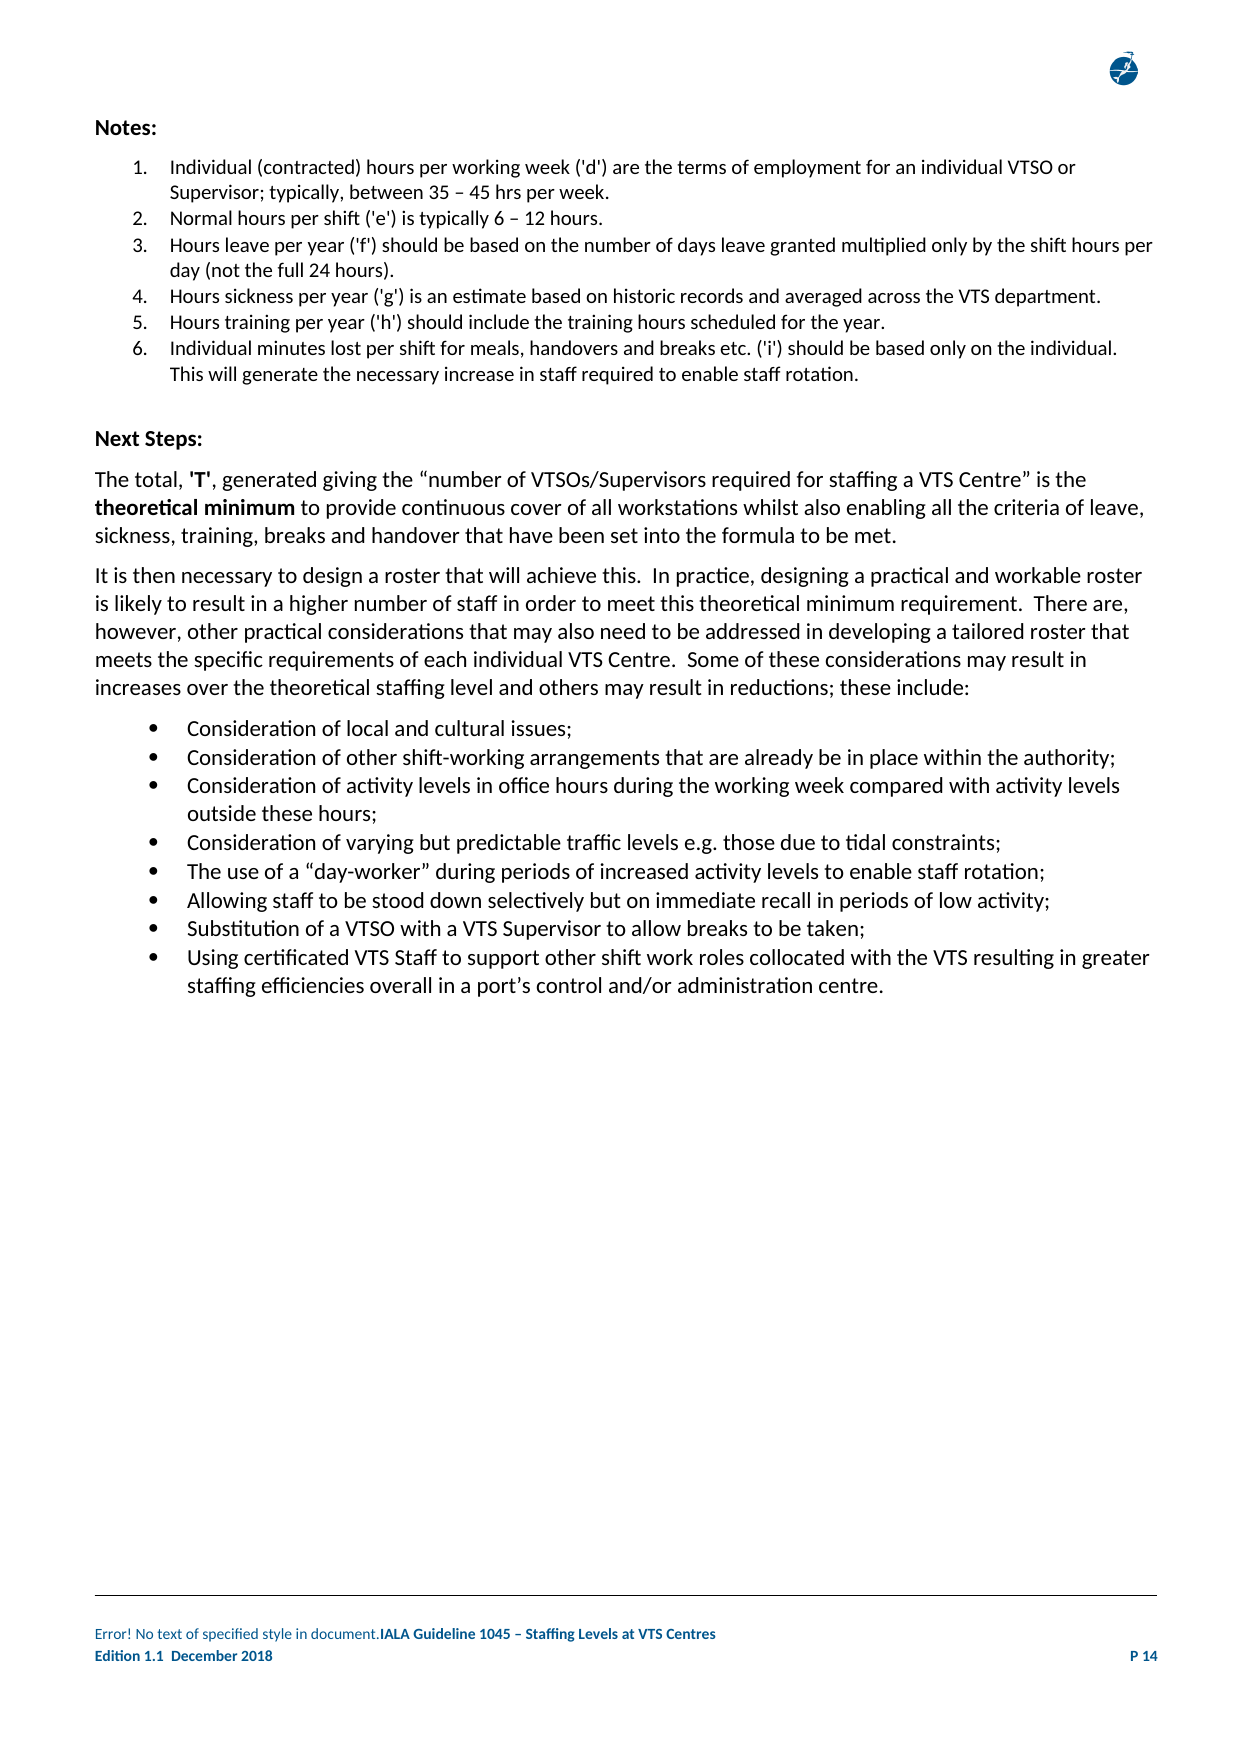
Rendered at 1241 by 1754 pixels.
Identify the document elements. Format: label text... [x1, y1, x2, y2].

list Allowing staff to be stood down selectively but on immediate recall in periods of low activity; [149, 886, 1157, 914]
picture [1078, 1, 1197, 120]
list Consideration of activity levels in office hours during the working week compared with activity levels outside these hours; [149, 772, 1157, 828]
list Individual (contracted) hours per working week ('d') are the terms of employment for an individual VTSO or Supervisor; typically, between 35 – 45 hrs per week. [132, 154, 1157, 205]
list Hours sickness per year ('g') is an estimate based on historic records and averaged across the VTS department. [132, 283, 1157, 309]
list Using certificated VTS Staff to support other shift work roles collocated with the VTS resulting in greater staffing efficiencies overall in a port’s control and/or administration centre. [149, 943, 1157, 999]
text The total, 'T', generated giving the “number of VTSOs/Supervisors required for staffing a VTS Centre” is the theoretical minimum to provide continuous cover of all workstations whilst also enabling all the criteria of leave, sickness, training, breaks and handover that have been set into the formula to be met. [94, 465, 1157, 549]
list Normal hours per shift ('e') is typically 6 – 12 hours. [132, 206, 1157, 231]
list Substitution of a VTSO with a VTS Supervisor to allow breaks to be taken; [149, 914, 1157, 943]
text Next Steps: [94, 424, 1157, 452]
list Hours training per year ('h') should include the training hours scheduled for the year. [132, 309, 1157, 335]
list Consideration of local and cultural issues; [149, 714, 1157, 742]
text Notes: [94, 113, 1157, 142]
list Consideration of other shift-working arrangements that are already be in place within the authority; [149, 743, 1157, 771]
list Hours leave per year ('f') should be based on the number of days leave granted multiplied only by the shift hours per day (not the full 24 hours). [132, 232, 1157, 283]
list Consideration of varying but predictable traffic levels e.g. those due to tidal constraints; [149, 828, 1157, 856]
list The use of a “day-worker” during periods of increased activity levels to enable staff rotation; [149, 857, 1157, 885]
list Individual minutes lost per shift for meals, handovers and breaks etc. ('i') should be based only on the individual. This will generate the necessary increase in staff required to enable staff rotation. [132, 336, 1157, 386]
text It is then necessary to design a roster that will achieve this. In practice, designing a practical and workable roster is likely to result in a higher number of staff in order to meet this theoretical minimum requirement. There are, however, other practical considerations that may also need to be addressed in developing a tailored roster that meets the specific requirements of each individual VTS Centre. Some of these considerations may result in increases over the theoretical staffing level and others may result in reductions; these include: [94, 561, 1157, 702]
